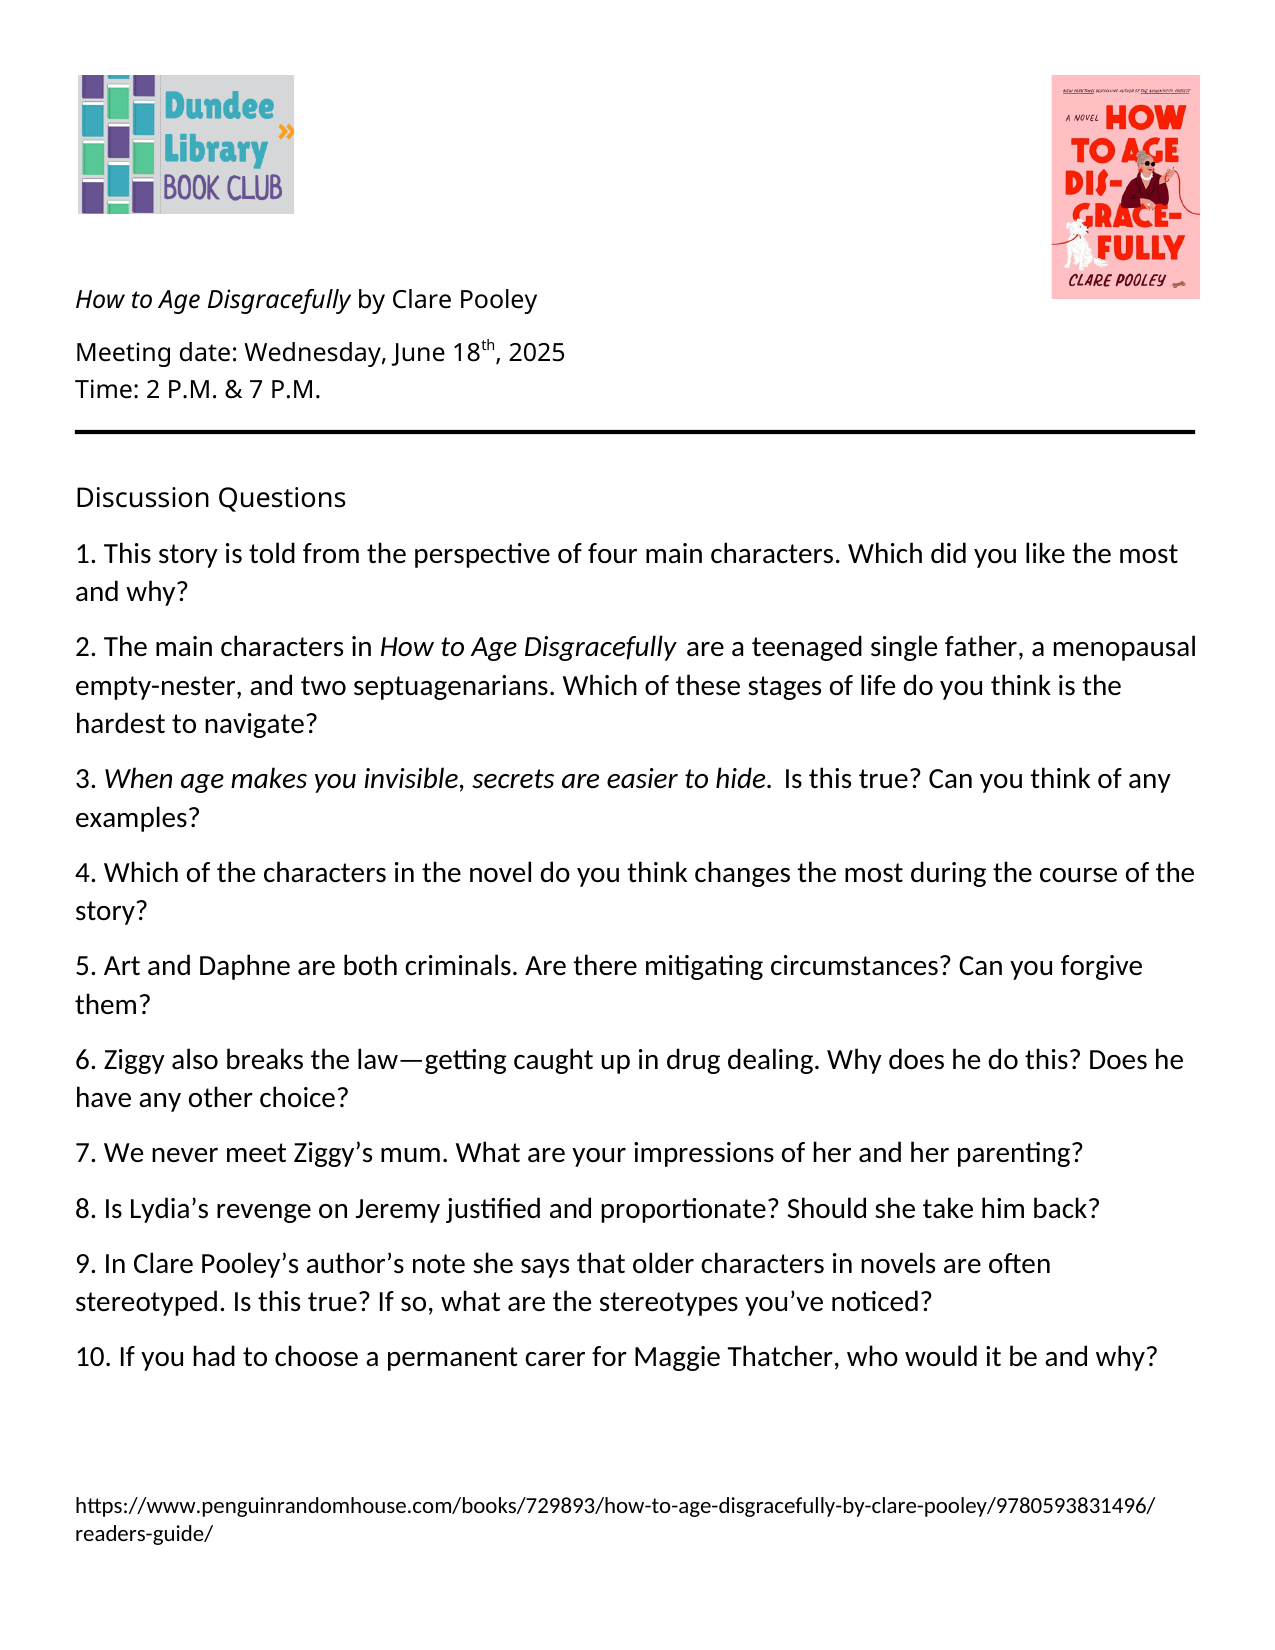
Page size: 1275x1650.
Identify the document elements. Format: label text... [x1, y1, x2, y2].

text 3. When age makes you invisible, secrets are easier to hide. Is this true? Can you think of any examples? [75, 760, 1200, 834]
text 10. If you had to choose a permanent carer for Maggie Thatcher, who would it be and why? [75, 1338, 1200, 1374]
text Discussion Questions [75, 478, 1200, 515]
text Time: 2 P.M. & 7 P.M. [75, 372, 1200, 406]
text 2. The main characters in How to Age Disgracefully are a teenaged single father, a menopausal empty-nester, and two septuagenarians. Which of these stages of life do you think is the hardest to navigate? [75, 628, 1200, 741]
picture [78, 75, 295, 214]
text 7. We never meet Ziggy’s mum. What are your impressions of her and her parenting? [75, 1134, 1200, 1170]
text 8. Is Lydia’s revenge on Jeremy justified and proportionate? Should she take him back? [75, 1190, 1200, 1225]
picture [1051, 75, 1200, 299]
text 9. In Clare Pooley’s author’s note she says that older characters in novels are often stereotyped. Is this true? If so, what are the stereotypes you’ve noticed? [75, 1245, 1200, 1319]
text 6. Ziggy also breaks the law—getting caught up in drug dealing. Why does he do this? Does he have any other choice? [75, 1041, 1200, 1115]
text Meeting date: Wednesday, June 18th, 2025 [75, 335, 1200, 369]
text 4. Which of the characters in the novel do you think changes the most during the course of the story? [75, 854, 1200, 928]
text 5. Art and Daphne are both criminals. Are there mitigating circumstances? Can you forgive them? [75, 947, 1200, 1022]
text How to Age Disgracefully by Clare Pooley [75, 281, 1200, 315]
text 1. This story is told from the perspective of four main characters. Which did you like the most and why? [75, 535, 1200, 609]
